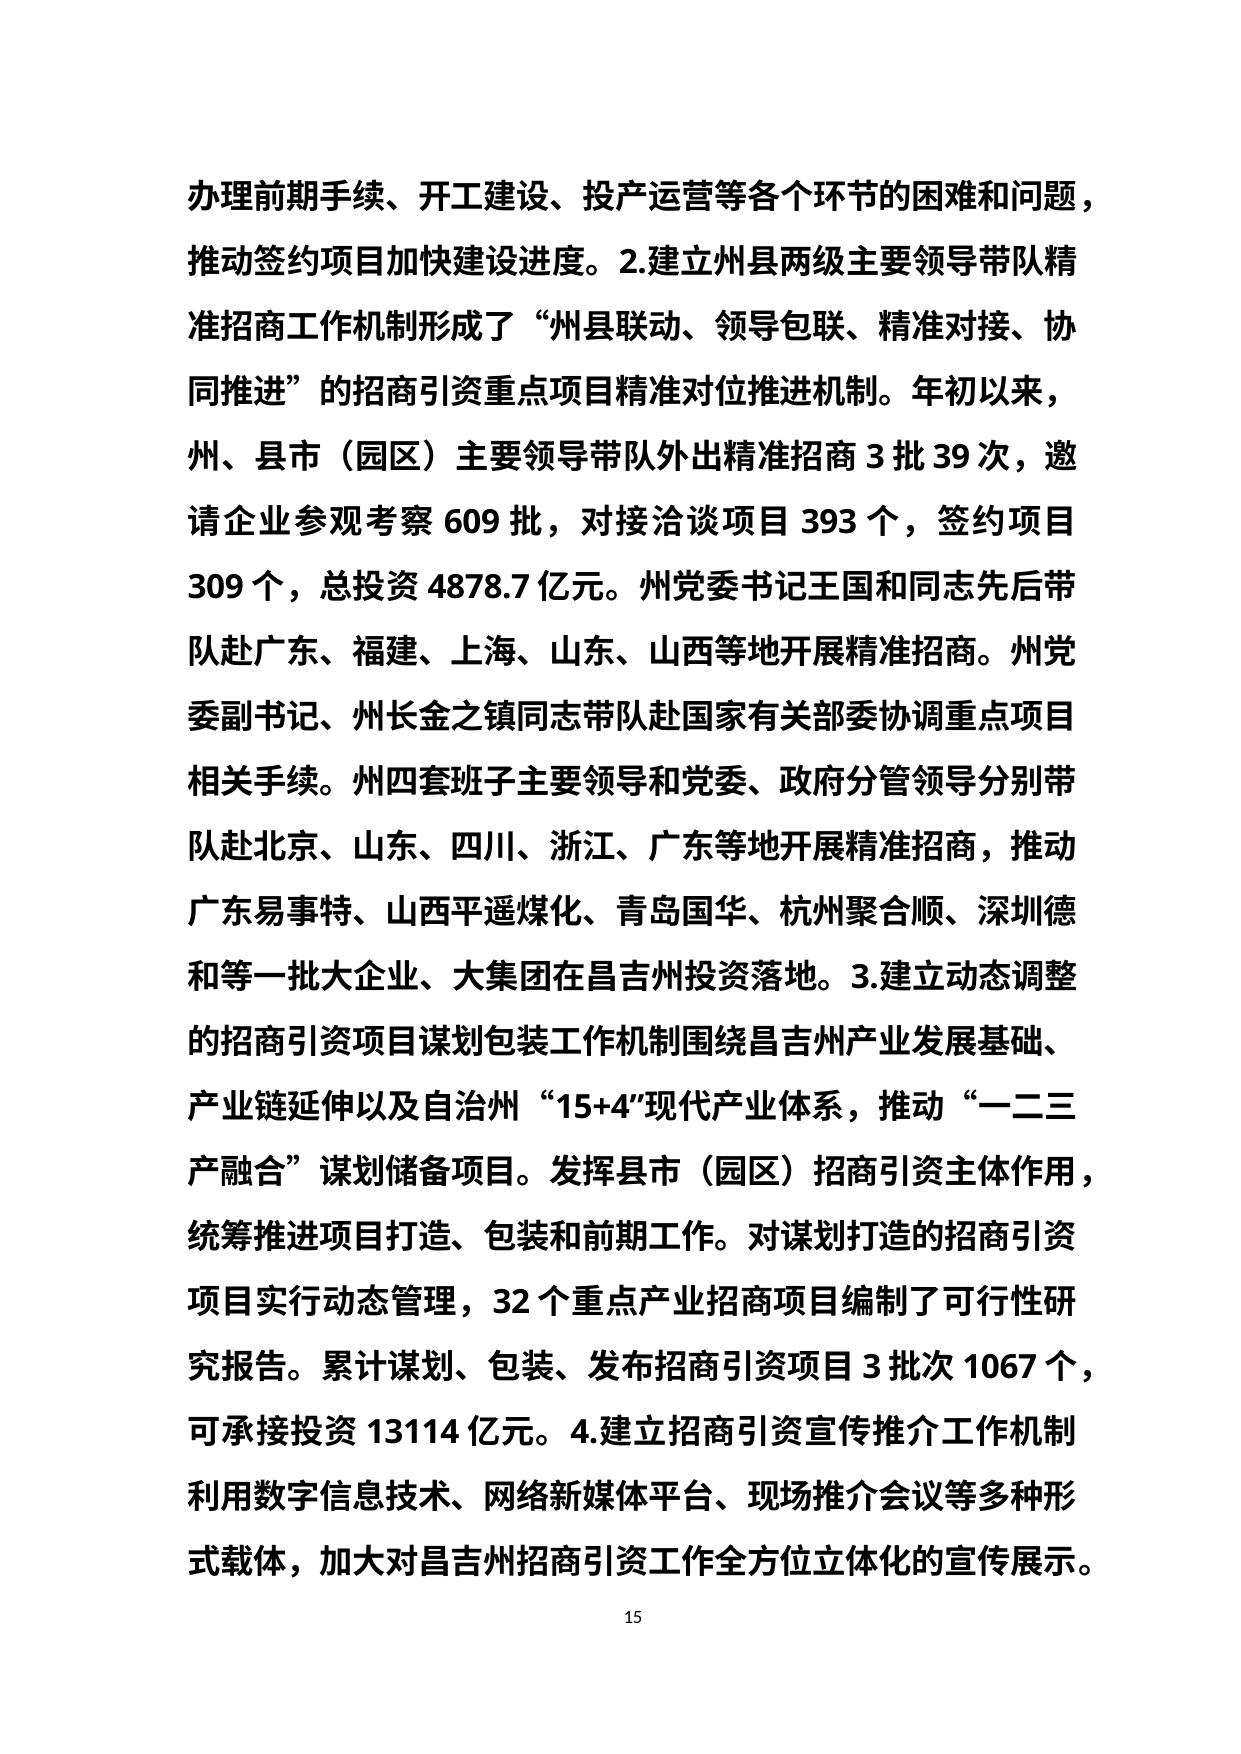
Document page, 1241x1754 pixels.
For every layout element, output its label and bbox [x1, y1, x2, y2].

text [187, 162, 1078, 1592]
